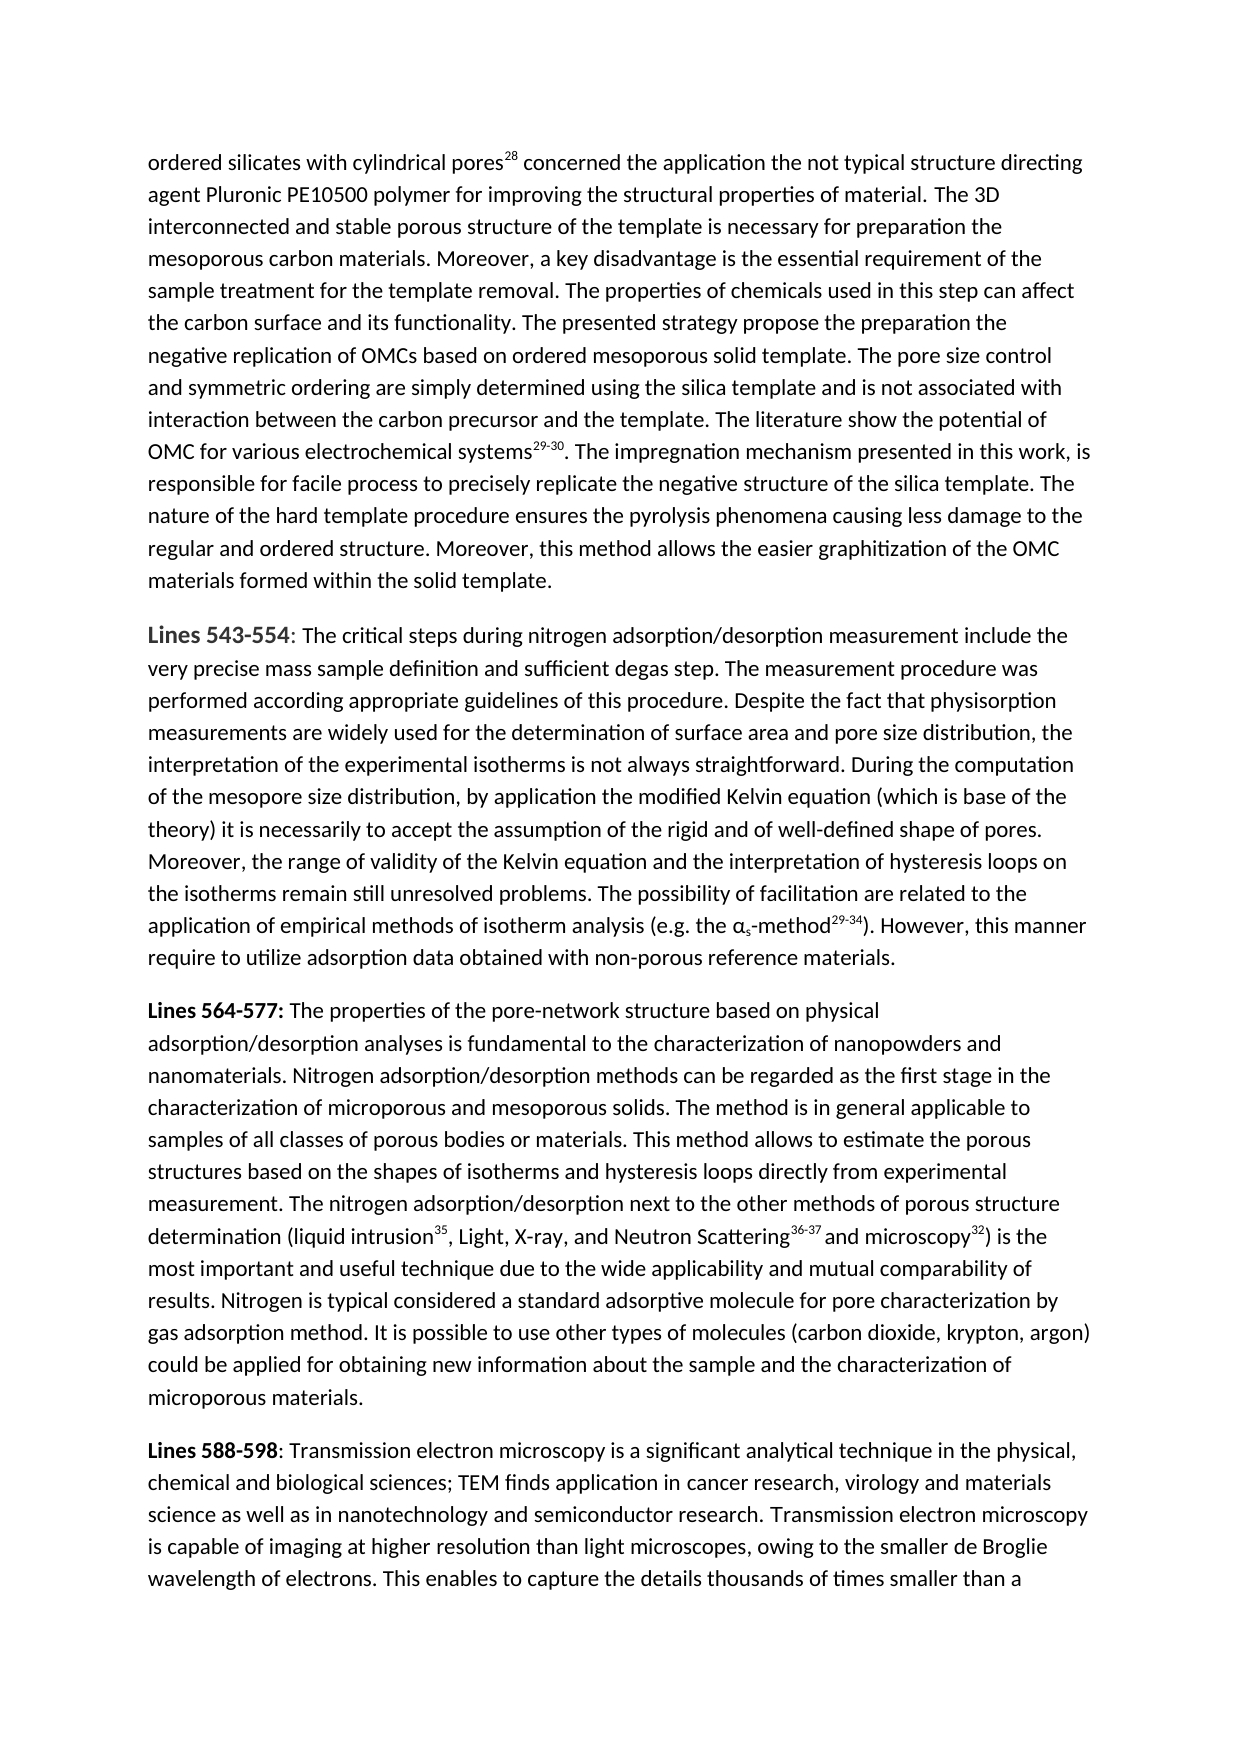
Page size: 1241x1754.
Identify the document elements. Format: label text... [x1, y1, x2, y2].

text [148, 1436, 1093, 1592]
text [148, 148, 1093, 594]
text Lines 564-577: The properties of the pore-network structure based on physical adsorption/desorption analyses is fundamental to the characterization of nanopowders and nanomaterials. Nitrogen adsorption/desorption methods can be regarded as the first stage in the characterization of microporous and mesoporous solids. The method is in general applicable to samples of all classes of porous bodies or materials. This method allows to estimate the porous structures based on the shapes of isotherms and hysteresis loops directly from experimental measurement. The nitrogen adsorption/desorption next to the other methods of porous structure determination (liquid intrusion35, Light, X-ray, and Neutron Scattering36-37 and microscopy32) is the most important and useful technique due to the wide applicability and mutual comparability of results. Nitrogen is typical considered a standard adsorptive molecule for pore characterization by gas adsorption method. It is possible to use other types of molecules (carbon dioxide, krypton, argon) could be applied for obtaining new information about the sample and the characterization of microporous materials. [148, 996, 1093, 1411]
text Lines 543-554: The critical steps during nitrogen adsorption/desorption measurement include the very precise mass sample definition and sufficient degas step. The measurement procedure was performed according appropriate guidelines of this procedure. Despite the fact that physisorption measurements are widely used for the determination of surface area and pore size distribution, the interpretation of the experimental isotherms is not always straightforward. During the computation of the mesopore size distribution, by application the modified Kelvin equation (which is base of the theory) it is necessarily to accept the assumption of the rigid and of well-defined shape of pores. Moreover, the range of validity of the Kelvin equation and the interpretation of hysteresis loops on the isotherms remain still unresolved problems. The possibility of facilitation are related to the application of empirical methods of isotherm analysis (e.g. the αs-method29-34). However, this manner require to utilize adsorption data obtained with non-porous reference materials. [148, 619, 1093, 971]
